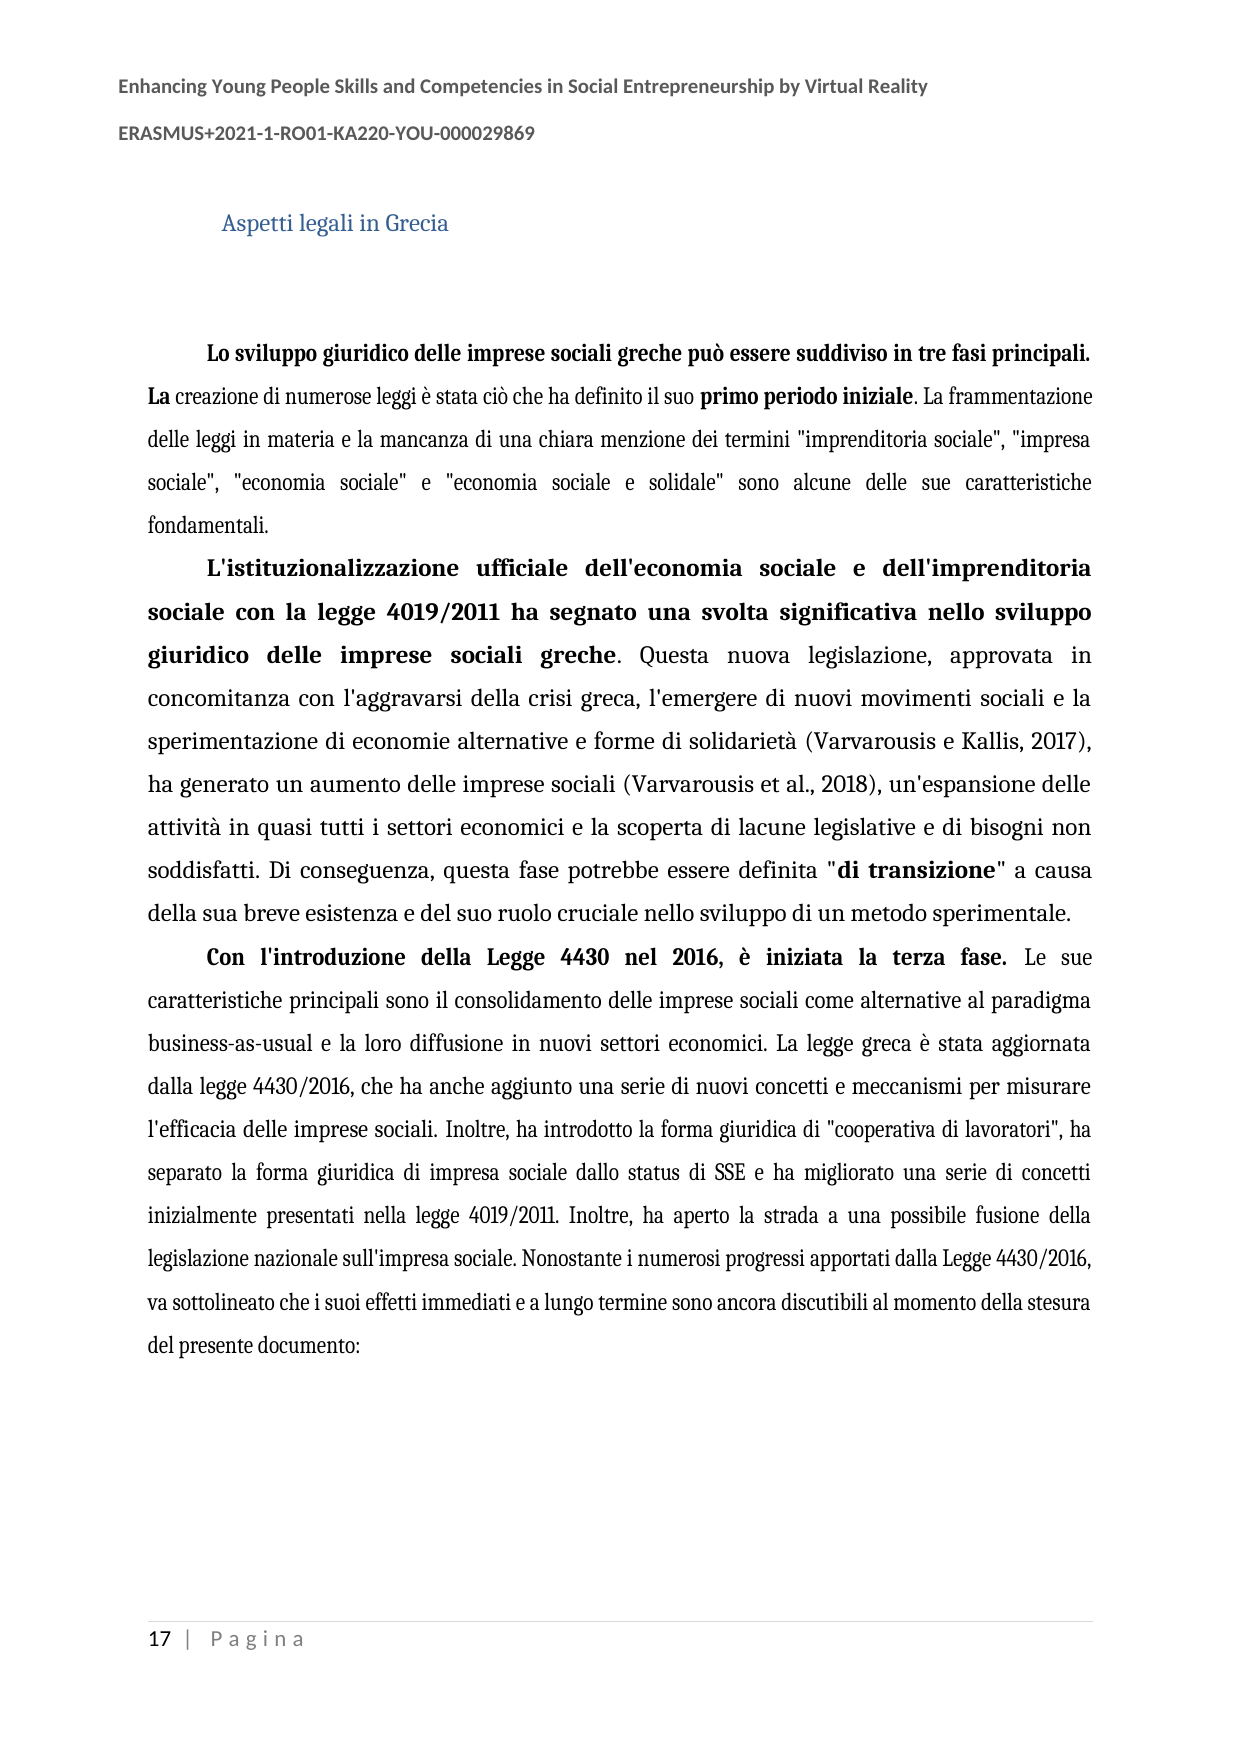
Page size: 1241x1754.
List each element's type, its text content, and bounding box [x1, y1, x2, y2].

text L'istituzionalizzazione ufficiale dell'economia sociale e dell'imprenditoria sociale con la legge 4019/2011 ha segnato una svolta significativa nello sviluppo giuridico delle imprese sociali greche. Questa nuova legislazione, approvata in concomitanza con l'aggravarsi della crisi greca, l'emergere di nuovi movimenti sociali e la sperimentazione di economie alternative e forme di solidarietà (Varvarousis e Kallis, 2017), ha generato un aumento delle imprese sociali (Varvarousis et al., 2018), un'espansione delle attività in quasi tutti i settori economici e la scoperta di lacune legislative e di bisogni non soddisfatti. Di conseguenza, questa fase potrebbe essere definita "di transizione" a causa della sua breve esistenza e del suo ruolo cruciale nello sviluppo di un metodo sperimentale. [148, 554, 1093, 928]
text Lo sviluppo giuridico delle imprese sociali greche può essere suddiviso in tre fasi principali. La creazione di numerose leggi è stata ciò che ha definito il suo primo periodo iniziale. La frammentazione delle leggi in materia e la mancanza di una chiara menzione dei termini "imprenditoria sociale", "impresa sociale", "economia sociale" e "economia sociale e solidale" sono alcune delle sue caratteristiche fondamentali. [148, 339, 1093, 540]
text Con l'introduzione della Legge 4430 nel 2016, è iniziata la terza fase. Le sue caratteristiche principali sono il consolidamento delle imprese sociali come alternative al paradigma business-as-usual e la loro diffusione in nuovi settori economici. La legge greca è stata aggiornata dalla legge 4430/2016, che ha anche aggiunto una serie di nuovi concetti e meccanismi per misurare l'efficacia delle imprese sociali. Inoltre, ha introdotto la forma giuridica di "cooperativa di lavoratori", ha separato la forma giuridica di impresa sociale dallo status di SSE e ha migliorato una serie di concetti inizialmente presentati nella legge 4019/2011. Inoltre, ha aperto la strada a una possibile fusione della legislazione nazionale sull'impresa sociale. Nonostante i numerosi progressi apportati dalla Legge 4430/2016, va sottolineato che i suoi effetti immediati e a lungo termine sono ancora discutibili al momento della stesura del presente documento: [148, 942, 1093, 1359]
subtitle Aspetti legali in Grecia [221, 209, 1093, 238]
